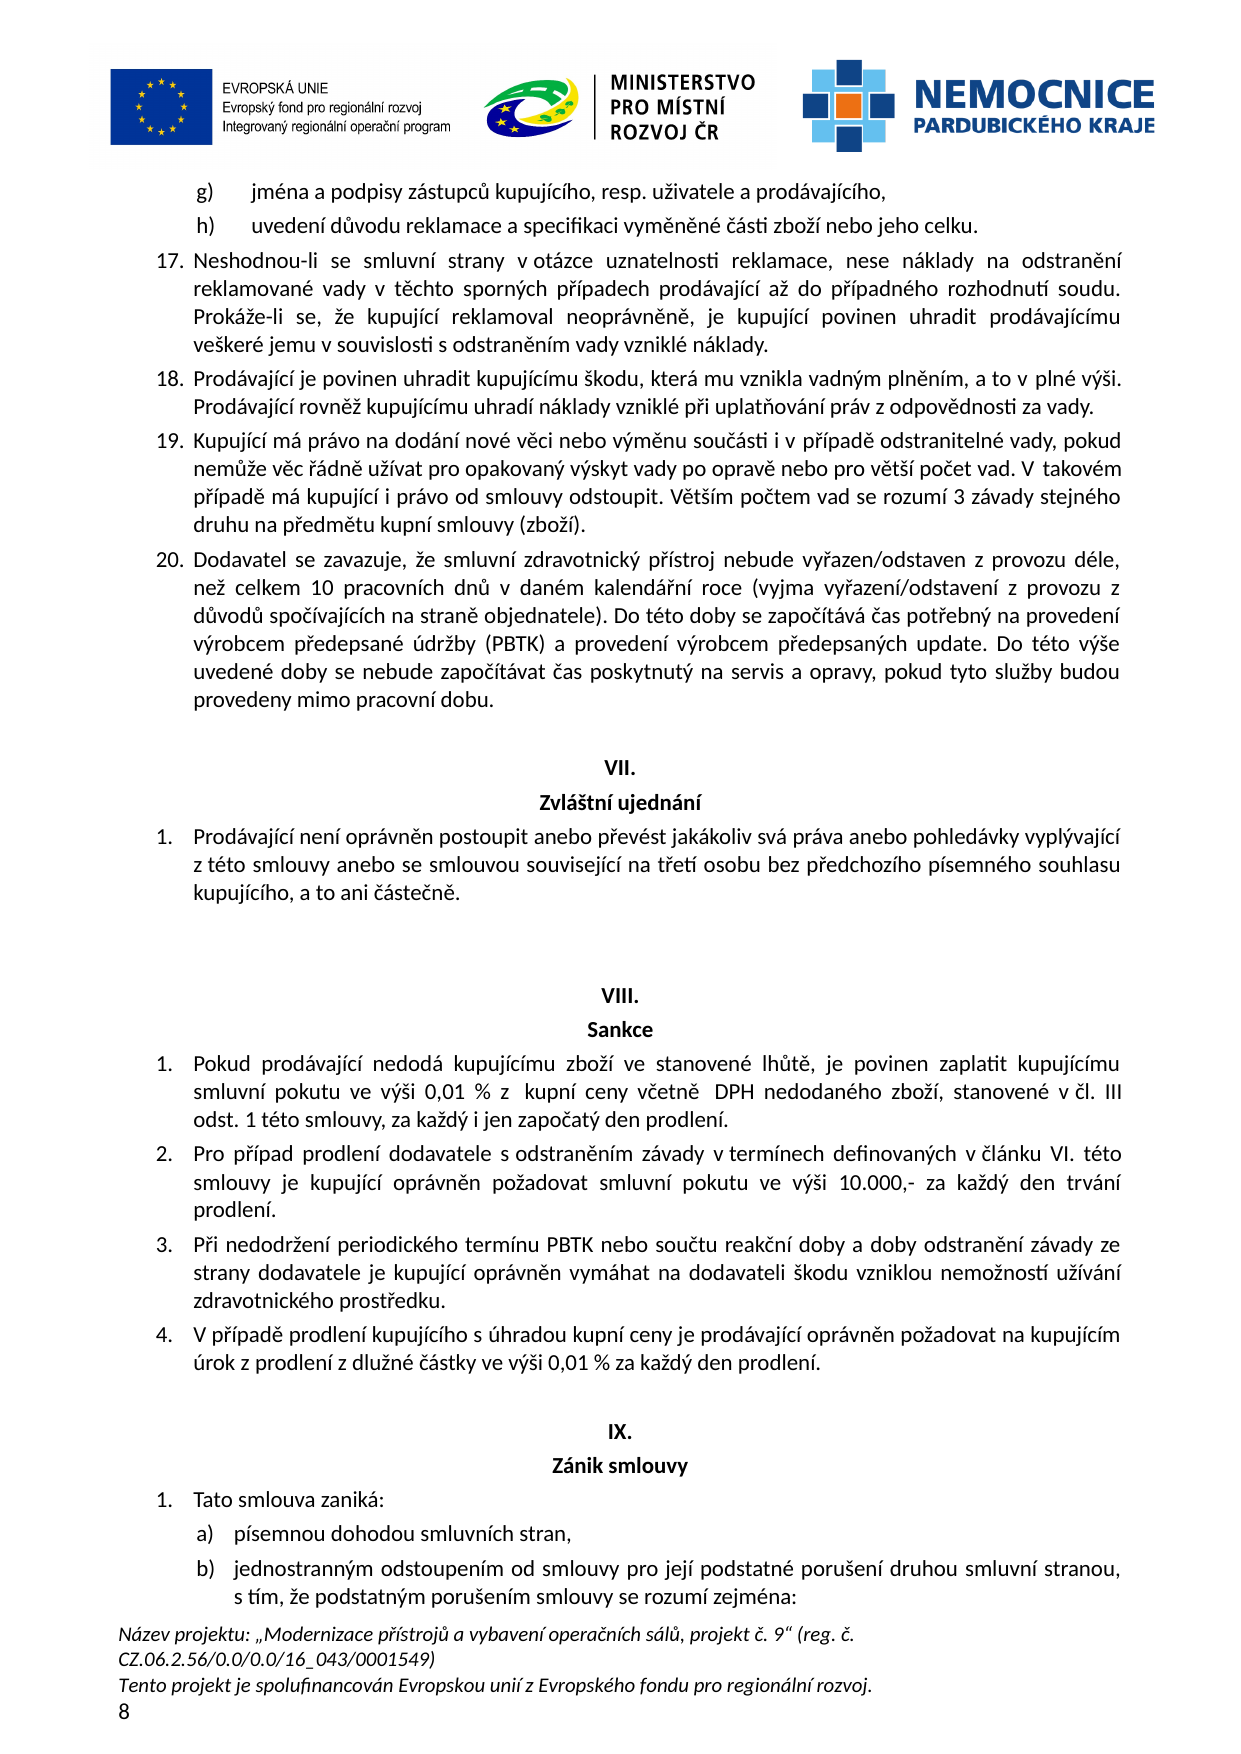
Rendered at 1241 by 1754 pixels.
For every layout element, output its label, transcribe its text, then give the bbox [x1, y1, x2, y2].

list V případě prodlení kupujícího s úhradou kupní ceny je prodávající oprávněn požadovat na kupujícím úrok z prodlení z dlužné částky ve výši 0,01 % za každý den prodlení. [156, 1320, 1122, 1376]
picture [801, 58, 1155, 153]
list Neshodnou-li se smluvní strany v otázce uznatelnosti reklamace, nese náklady na odstranění reklamované vady v těchto sporných případech prodávající až do případného rozhodnutí soudu. Prokáže-li se, že kupující reklamoval neoprávněně, je kupující povinen uhradit prodávajícímu veškeré jemu v souvislosti s odstraněním vady vzniklé náklady. [156, 246, 1122, 358]
text Sankce [118, 1015, 1122, 1043]
list jména a podpisy zástupců kupujícího, resp. uživatele a prodávajícího, [196, 177, 1122, 205]
list Prodávající není oprávněn postoupit anebo převést jakákoliv svá práva anebo pohledávky vyplývající z této smlouvy anebo se smlouvou související na třetí osobu bez předchozího písemného souhlasu kupujícího, a to ani částečně. [156, 822, 1122, 906]
list Při nedodržení periodického termínu PBTK nebo součtu reakční doby a doby odstranění závady ze strany dodavatele je kupující oprávněn vymáhat na dodavateli škodu vzniklou nemožností užívání zdravotnického prostředku. [156, 1230, 1122, 1314]
text Zánik smlouvy [118, 1451, 1122, 1479]
text VII. [118, 753, 1122, 781]
list jednostranným odstoupením od smlouvy pro její podstatné porušení druhou smluvní stranou, s tím, že podstatným porušením smlouvy se rozumí zejména: [196, 1554, 1122, 1610]
list Pro případ prodlení dodavatele s odstraněním závady v termínech definovaných v článku VI. této smlouvy je kupující oprávněn požadovat smluvní pokutu ve výši 10.000,- za každý den trvání prodlení. [156, 1139, 1122, 1224]
list Kupující má právo na dodání nové věci nebo výměnu součásti i v případě odstranitelné vady, pokud nemůže věc řádně užívat pro opakovaný výskyt vady po opravě nebo pro větší počet vad. V takovém případě má kupující i právo od smlouvy odstoupit. Větším počtem vad se rozumí 3 závady stejného druhu na předmětu kupní smlouvy (zboží). [156, 426, 1122, 538]
list Tato smlouva zaniká: [156, 1485, 1122, 1513]
list uvedení důvodu reklamace a specifikaci vyměněné části zboží nebo jeho celku. [196, 211, 1122, 239]
text VIII. [118, 981, 1122, 1009]
text IX. [118, 1417, 1122, 1445]
list Dodavatel se zavazuje, že smluvní zdravotnický přístroj nebude vyřazen/odstaven z provozu déle, než celkem 10 pracovních dnů v daném kalendářní roce (vyjma vyřazení/odstavení z provozu z důvodů spočívajících na straně objednatele). Do této doby se započítává čas potřebný na provedení výrobcem předepsané údržby (PBTK) a provedení výrobcem předepsaných update. Do této výše uvedené doby se nebude započítávat čas poskytnutý na servis a opravy, pokud tyto služby budou provedeny mimo pracovní dobu. [156, 545, 1122, 713]
list písemnou dohodou smluvních stran, [196, 1519, 1122, 1548]
text Zvláštní ujednání [118, 788, 1122, 816]
list Pokud prodávající nedodá kupujícímu zboží ve stanovené lhůtě, je povinen zaplatit kupujícímu smluvní pokutu ve výši 0,01 % z kupní ceny včetně DPH nedodaného zboží, stanovené v čl. III odst. 1 této smlouvy, za každý i jen započatý den prodlení. [156, 1049, 1122, 1133]
picture [88, 43, 777, 170]
list Prodávající je povinen uhradit kupujícímu škodu, která mu vznikla vadným plněním, a to v plné výši. Prodávající rovněž kupujícímu uhradí náklady vzniklé při uplatňování práv z odpovědnosti za vady. [156, 364, 1122, 420]
